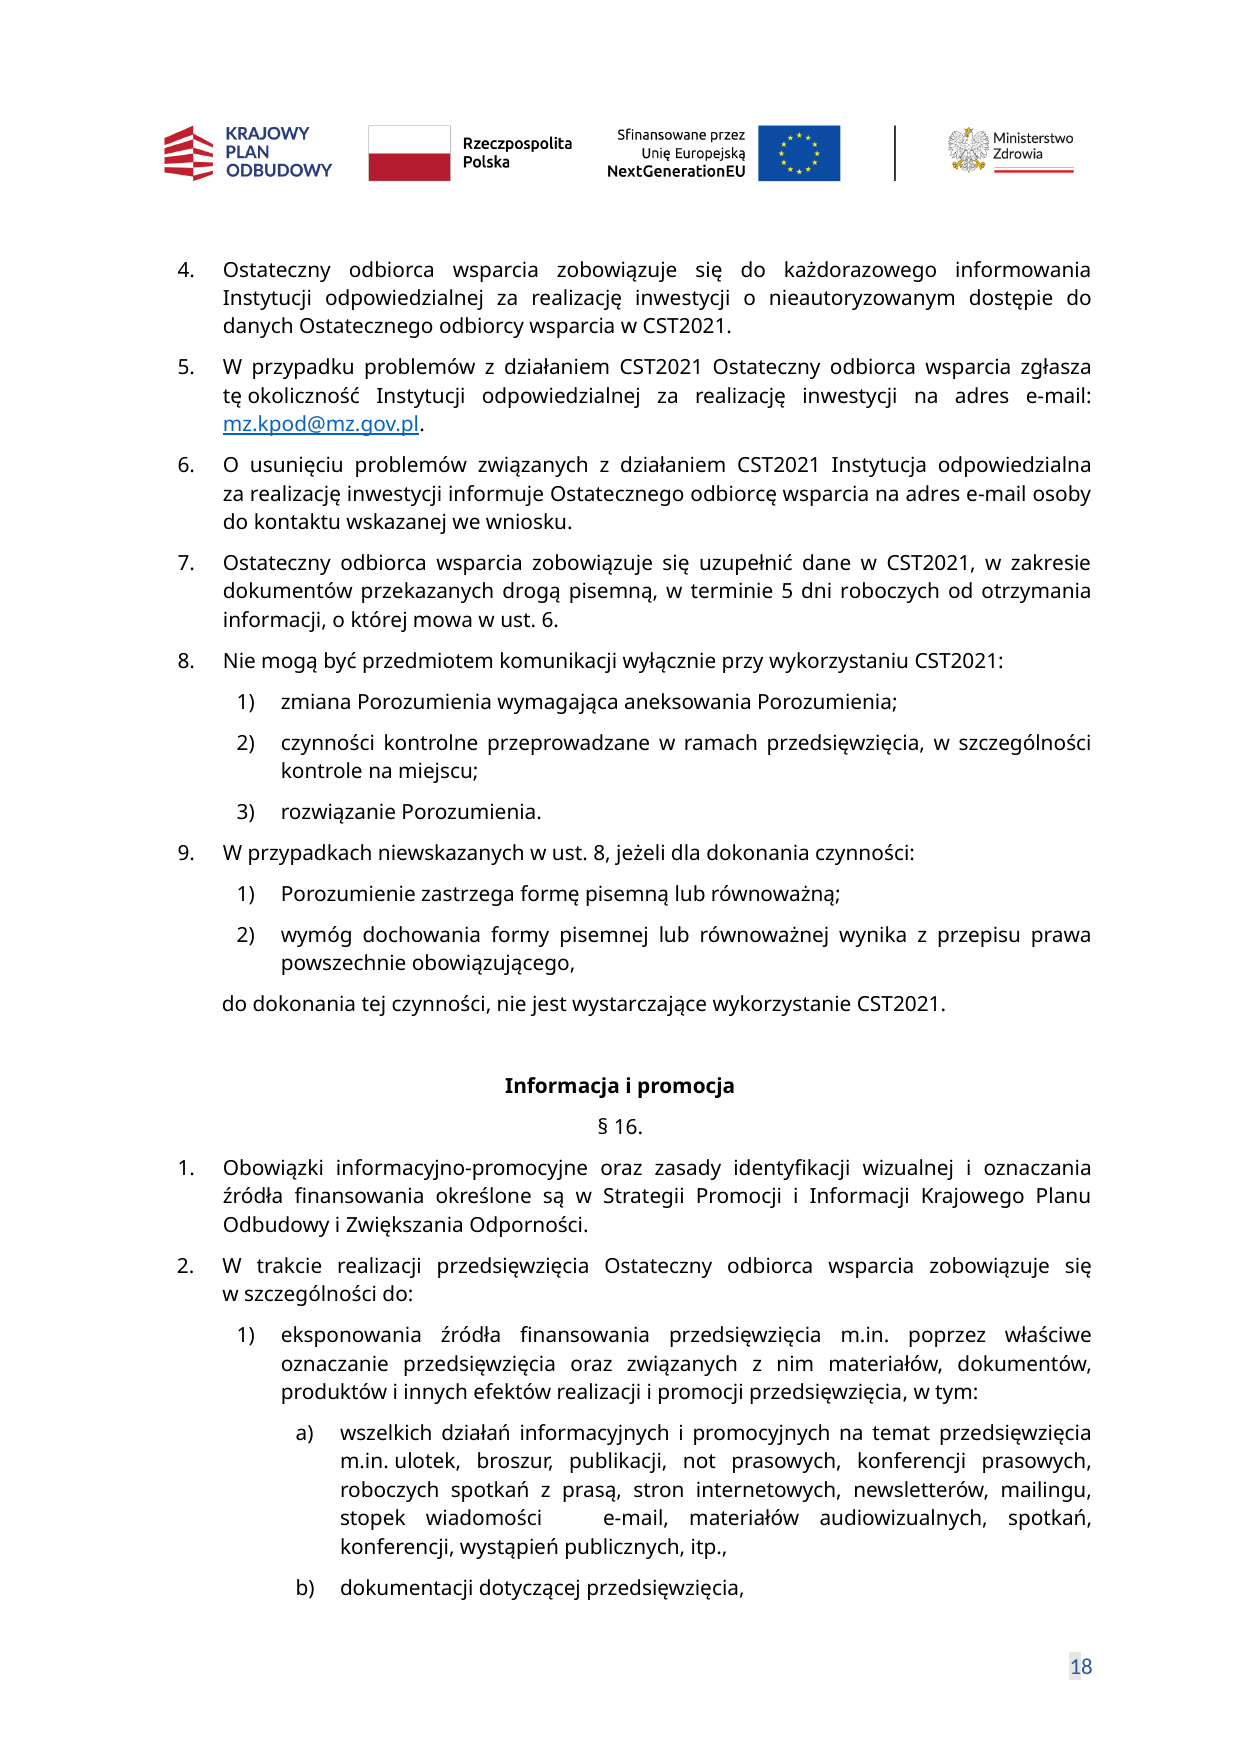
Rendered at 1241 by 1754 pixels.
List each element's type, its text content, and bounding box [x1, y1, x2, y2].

list eksponowania źródła finansowania przedsięwzięcia m.in. poprzez właściwe oznaczanie przedsięwzięcia oraz związanych z nim materiałów, dokumentów, produktów i innych efektów realizacji i promocji przedsięwzięcia, w tym: [236, 1320, 1092, 1406]
list Ostateczny odbiorca wsparcia zobowiązuje się do każdorazowego informowania Instytucji odpowiedzialnej za realizację inwestycji o nieautoryzowanym dostępie do danych Ostatecznego odbiorcy wsparcia w CST2021. [177, 255, 1092, 340]
list wymóg dochowania formy pisemnej lub równoważnej wynika z przepisu prawa powszechnie obowiązującego, [236, 920, 1092, 977]
list zmiana Porozumienia wymagająca aneksowania Porozumienia; [236, 687, 1092, 715]
text § 16. [148, 1112, 1092, 1141]
text Informacja i promocja [148, 1071, 1092, 1100]
picture [147, 103, 1093, 198]
list W przypadkach niewskazanych w ust. 8, jeżeli dla dokonania czynności: [177, 838, 1092, 867]
list O usunięciu problemów związanych z działaniem CST2021 Instytucja odpowiedzialna za realizację inwestycji informuje Ostatecznego odbiorcę wsparcia na adres e-mail osoby do kontaktu wskazanej we wniosku. [177, 450, 1092, 536]
list W przypadku problemów z działaniem CST2021 Ostateczny odbiorca wsparcia zgłasza tę okoliczność Instytucji odpowiedzialnej za realizację inwestycji na adres e-mail: mz.kpod@mz.gov.pl. [177, 352, 1092, 438]
list rozwiązanie Porozumienia. [236, 797, 1092, 826]
list Porozumienie zastrzega formę pisemną lub równoważną; [236, 879, 1092, 907]
list Nie mogą być przedmiotem komunikacji wyłącznie przy wykorzystaniu CST2021: [177, 646, 1092, 674]
list czynności kontrolne przeprowadzane w ramach przedsięwzięcia, w szczególności kontrole na miejscu; [236, 728, 1092, 785]
list Obowiązki informacyjno-promocyjne oraz zasady identyfikacji wizualnej i oznaczania źródła finansowania określone są w Strategii Promocji i Informacji Krajowego Planu Odbudowy i Zwiększania Odporności. [177, 1153, 1092, 1238]
list dokumentacji dotyczącej przedsięwzięcia, [295, 1573, 1092, 1601]
list W trakcie realizacji przedsięwzięcia Ostateczny odbiorca wsparcia zobowiązuje się w szczególności do: [177, 1251, 1092, 1308]
list Ostateczny odbiorca wsparcia zobowiązuje się uzupełnić dane w CST2021, w zakresie dokumentów przekazanych drogą pisemną, w terminie 5 dni roboczych od otrzymania informacji, o której mowa w ust. 6. [177, 548, 1092, 633]
text do dokonania tej czynności, nie jest wystarczające wykorzystanie CST2021. [222, 989, 1092, 1018]
list wszelkich działań informacyjnych i promocyjnych na temat przedsięwzięcia m.in. ulotek, broszur, publikacji, not prasowych, konferencji prasowych, roboczych spotkań z prasą, stron internetowych, newsletterów, mailingu, stopek wiadomości e-mail, materiałów audiowizualnych, spotkań, konferencji, wystąpień publicznych, itp., [295, 1418, 1092, 1560]
